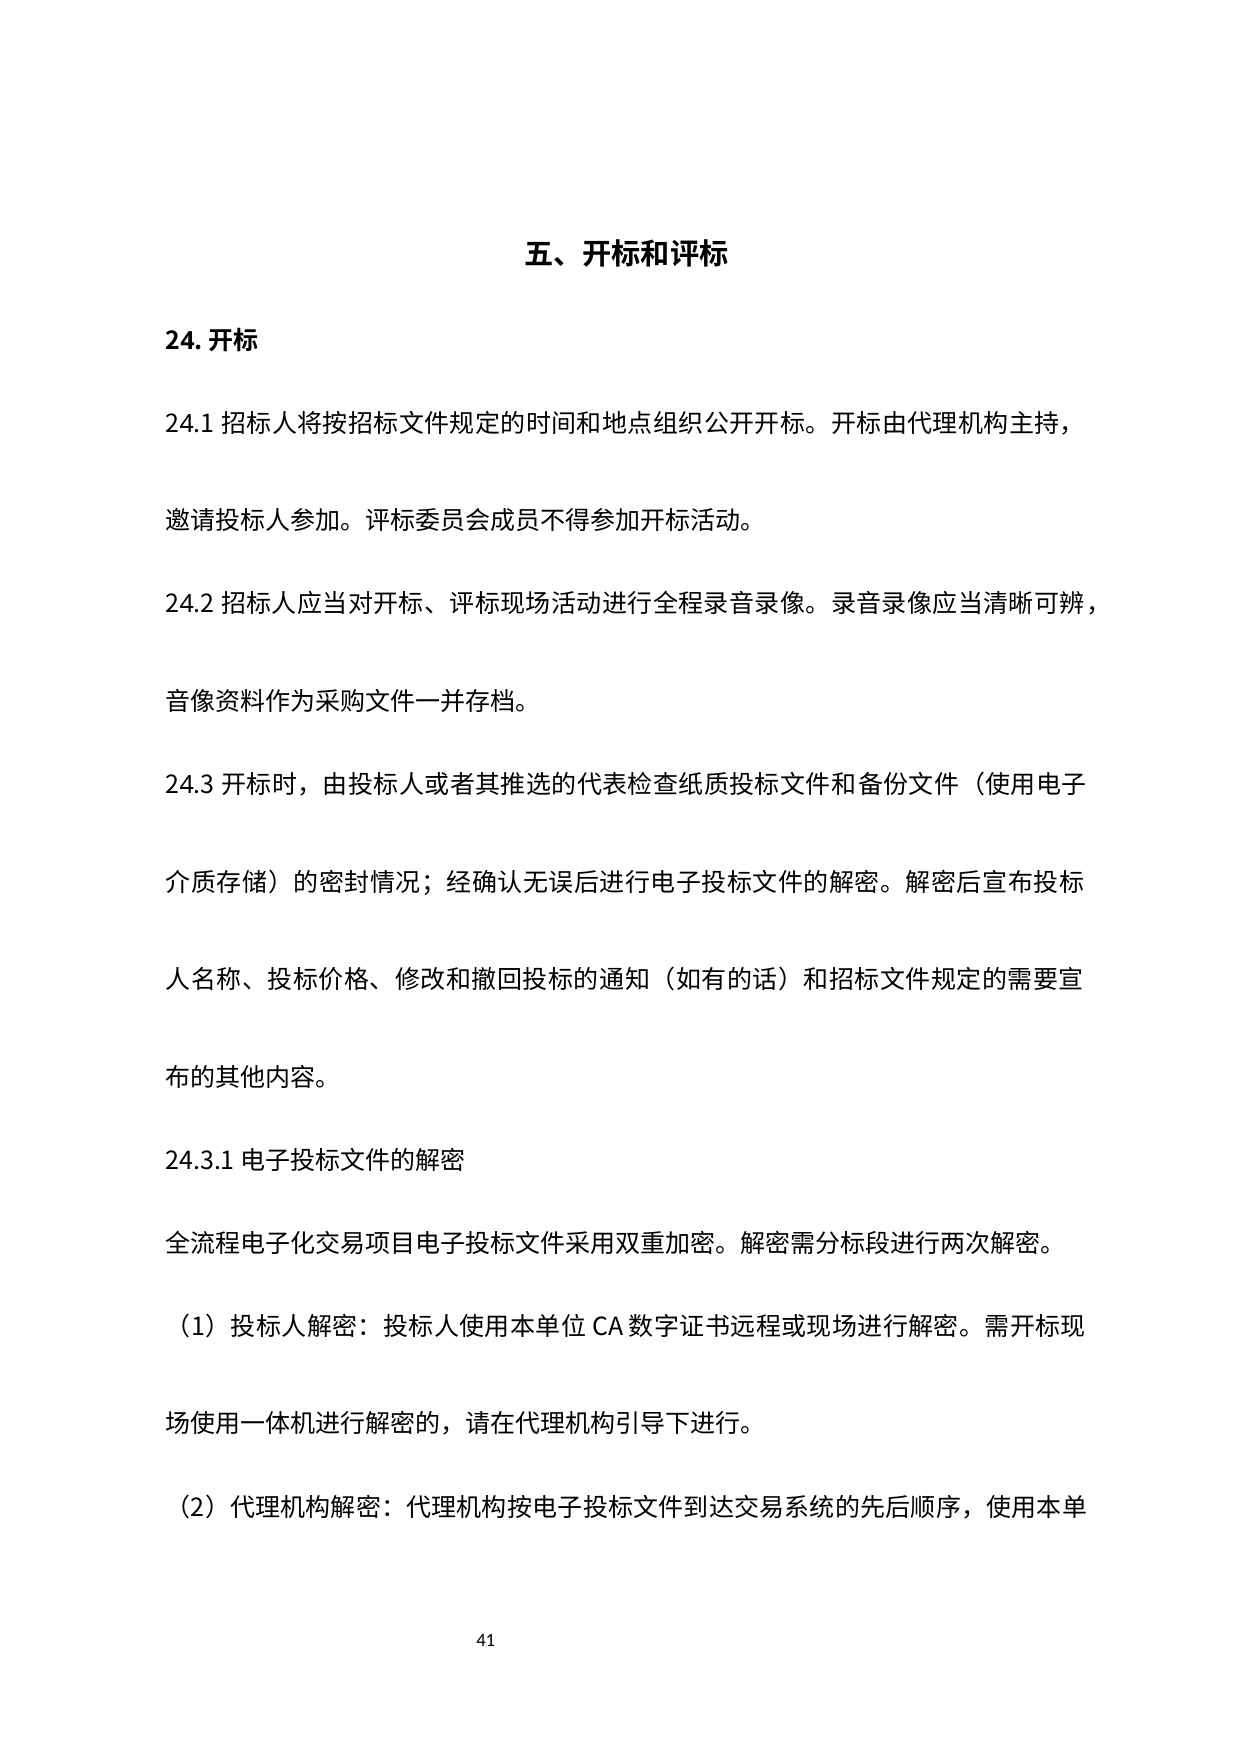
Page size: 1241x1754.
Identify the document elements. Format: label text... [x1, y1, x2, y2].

text （1）投标人解密：投标人使用本单位CA数字证书远程或现场进行解密。需开标现场使用一体机进行解密的，请在代理机构引导下进行。 [165, 1292, 1087, 1454]
text 五、开标和评标 [165, 219, 1087, 284]
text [165, 1473, 1087, 1538]
text 24.3 开标时，由投标人或者其推选的代表检查纸质投标文件和备份文件（使用电子介质存储）的密封情况；经确认无误后进行电子投标文件的解密。解密后宣布投标人名称、投标价格、修改和撤回投标的通知（如有的话）和招标文件规定的需要宣布的其他内容。 [165, 750, 1087, 1108]
text 24.1 招标人将按招标文件规定的时间和地点组织公开开标。开标由代理机构主持，邀请投标人参加。评标委员会成员不得参加开标活动。 [165, 389, 1087, 551]
text 24.3.1 电子投标文件的解密 [165, 1126, 1087, 1191]
text 24. 开标 [165, 306, 1087, 371]
text 全流程电子化交易项目电子投标文件采用双重加密。解密需分标段进行两次解密。 [165, 1209, 1087, 1274]
text 24.2 招标人应当对开标、评标现场活动进行全程录音录像。录音录像应当清晰可辨，音像资料作为采购文件一并存档。 [165, 569, 1087, 732]
